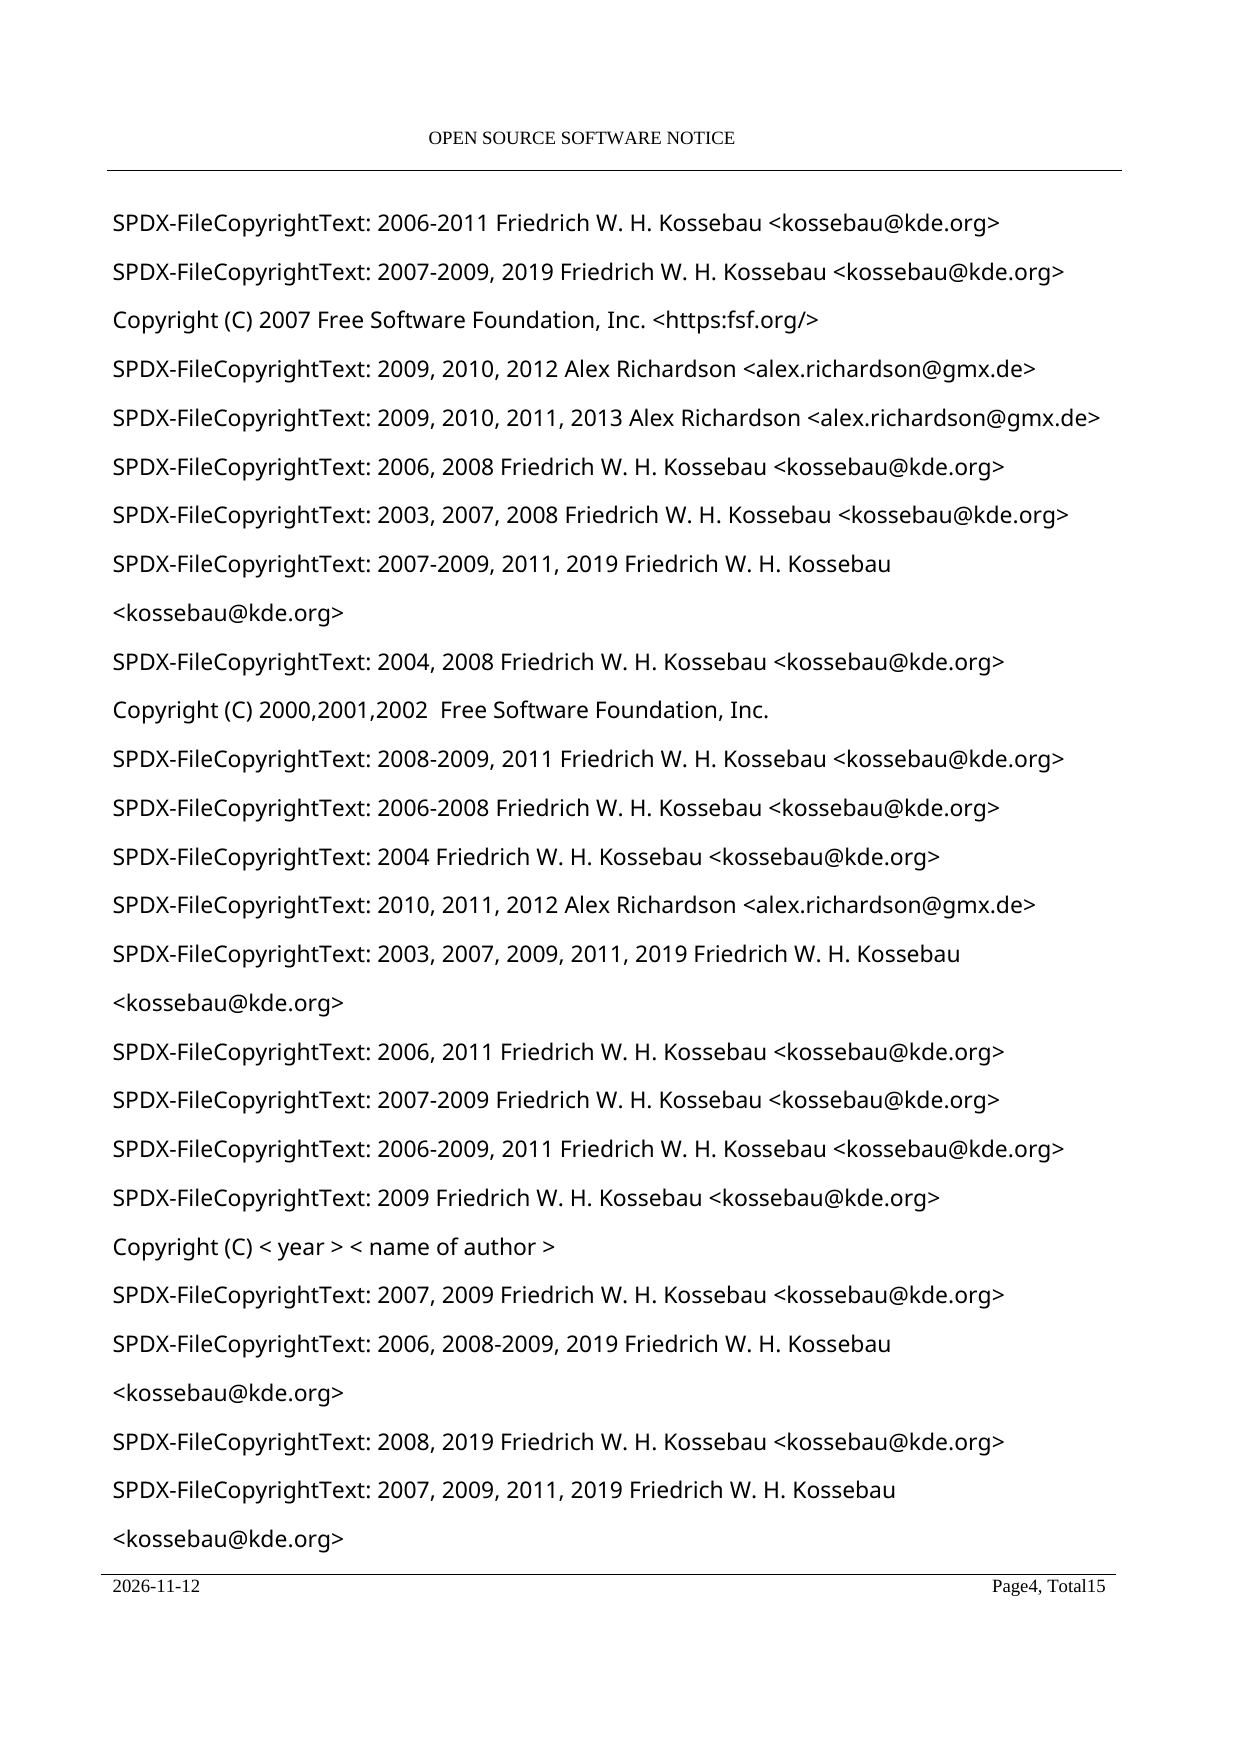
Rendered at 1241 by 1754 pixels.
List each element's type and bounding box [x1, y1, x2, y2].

text [112, 206, 1128, 1555]
